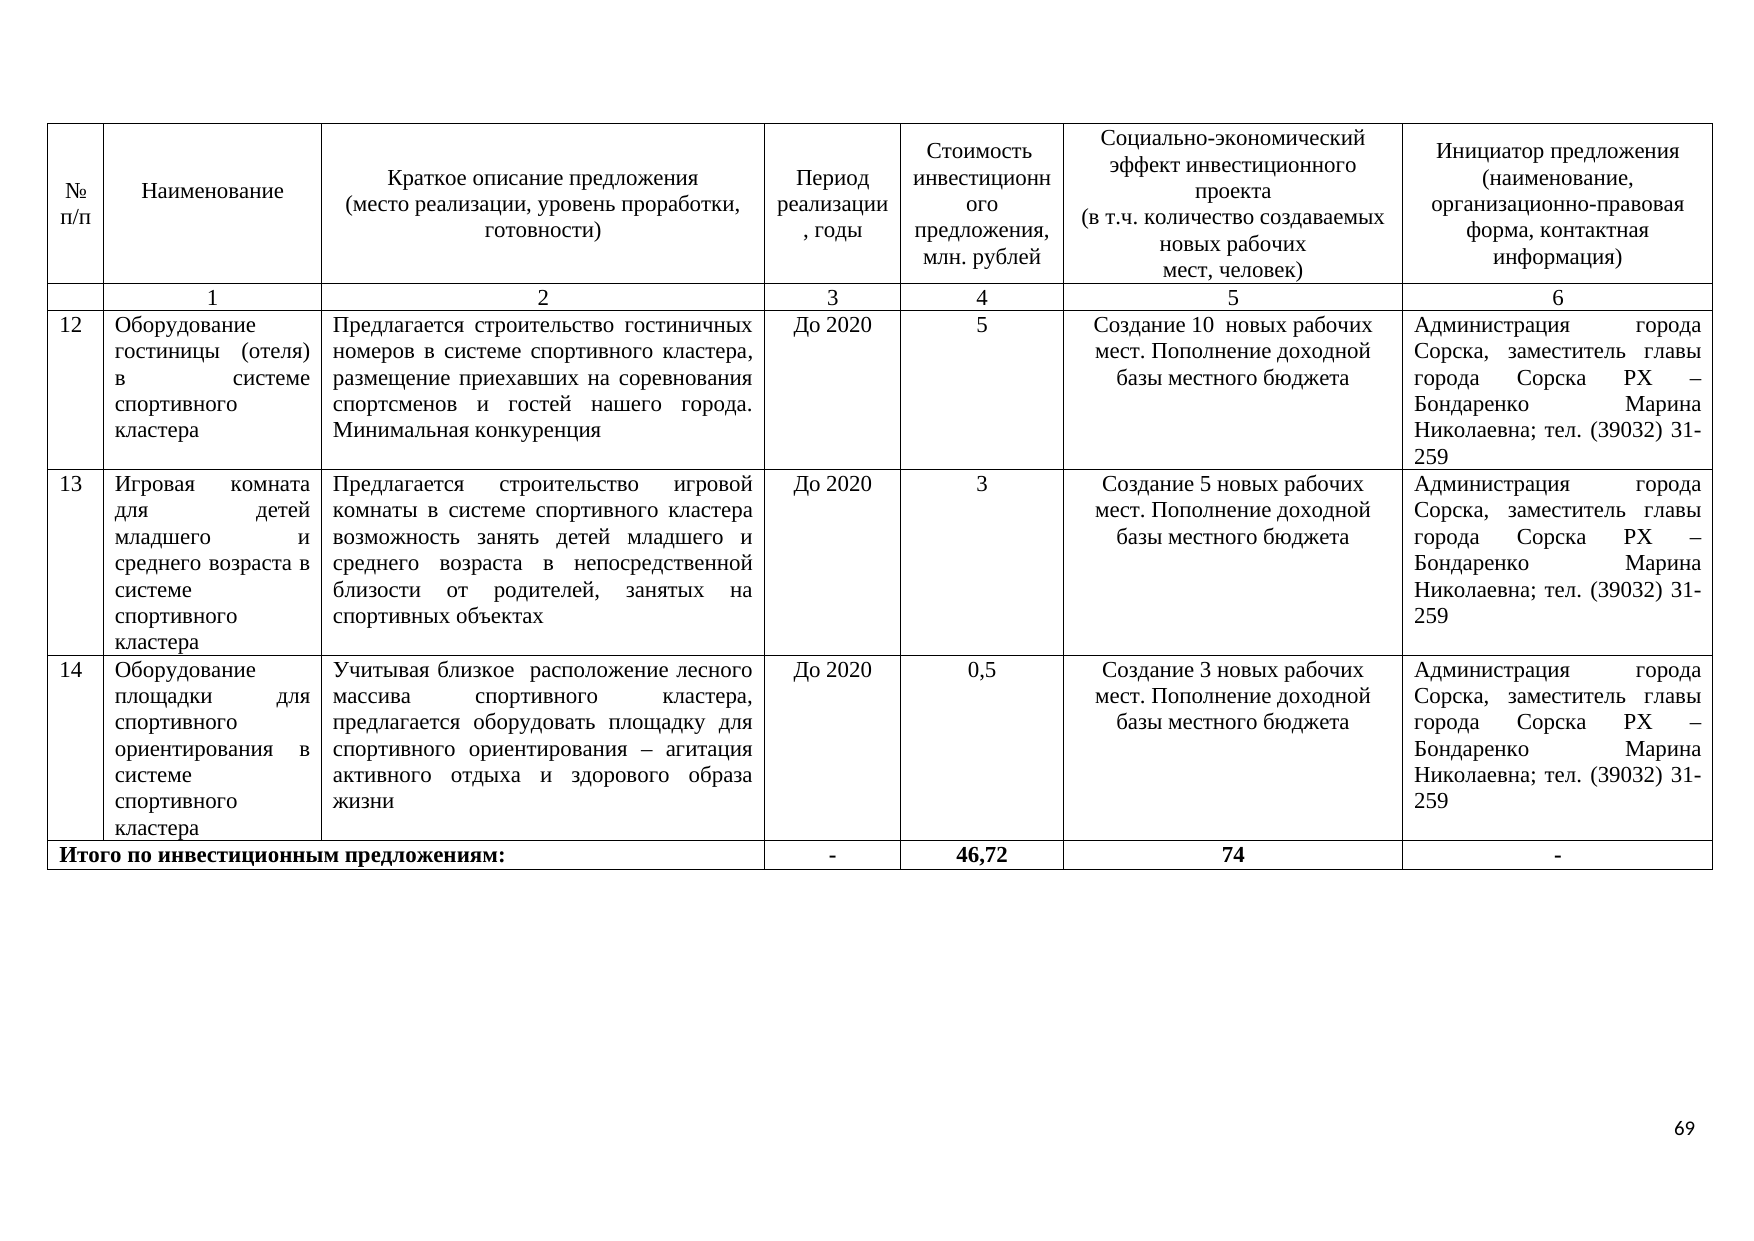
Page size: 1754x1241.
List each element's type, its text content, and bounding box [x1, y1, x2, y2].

table_cell 0,5 [901, 656, 1063, 840]
table_cell 12 [48, 311, 103, 469]
table_header Инициатор предложения (наименование, организационно-правовая форма, контактная информация) [1403, 124, 1712, 282]
table_cell Создание 3 новых рабочих мест. Пополнение доходной базы местного бюджета [1064, 656, 1402, 840]
table_cell - [1403, 841, 1712, 869]
table_cell Оборудование гостиницы (отеля) в системе спортивного кластера [104, 311, 321, 469]
table_cell 46,72 [901, 841, 1063, 869]
table_cell Администрация города Сорска, заместитель главы города Сорска РХ – Бондаренко Марина Николаевна; тел. (39032) 31-259 [1403, 656, 1712, 840]
table_cell 74 [1064, 841, 1402, 869]
table_cell 13 [48, 470, 103, 655]
table_cell До 2020 [765, 656, 900, 840]
table_cell 3 [901, 470, 1063, 655]
table_cell До 2020 [765, 311, 900, 469]
table_cell 2 [322, 284, 764, 310]
table_cell 14 [48, 656, 103, 840]
table_cell 4 [901, 284, 1063, 310]
table_header Наименование [104, 124, 321, 282]
table_cell Предлагается строительство гостиничных номеров в системе спортивного кластера, размещение приехавших на соревнования спортсменов и гостей нашего города. Минимальная конкуренция [322, 311, 764, 469]
table_cell До 2020 [765, 470, 900, 655]
table_cell Администрация города Сорска, заместитель главы города Сорска РХ – Бондаренко Марина Николаевна; тел. (39032) 31-259 [1403, 311, 1712, 469]
table_cell Оборудование площадки для спортивного ориентирования в системе спортивного кластера [104, 656, 321, 840]
table_header Социально-экономический эффект инвестиционного проекта (в т.ч. количество создаваемых новых рабочих мест, человек) [1064, 124, 1402, 282]
table_header Период реализации, годы [765, 124, 900, 282]
table_header № п/п [48, 124, 103, 282]
table_cell 5 [901, 311, 1063, 469]
table_cell 5 [1064, 284, 1402, 310]
table_cell [48, 284, 103, 310]
table_header Стоимость инвестиционного предложения, млн. рублей [901, 124, 1063, 282]
table_cell 1 [104, 284, 321, 310]
table_cell 3 [765, 284, 900, 310]
table_header Краткое описание предложения (место реализации, уровень проработки, готовности) [322, 124, 764, 282]
table_cell Создание 5 новых рабочих мест. Пополнение доходной базы местного бюджета [1064, 470, 1402, 655]
table_cell Итого по инвестиционным предложениям: [48, 841, 764, 869]
table_cell Учитывая близкое расположение лесного массива спортивного кластера, предлагается оборудовать площадку для спортивного ориентирования – агитация активного отдыха и здорового образа жизни [322, 656, 764, 840]
table_cell 6 [1403, 284, 1712, 310]
table_cell Создание 10 новых рабочих мест. Пополнение доходной базы местного бюджета [1064, 311, 1402, 469]
table_cell Администрация города Сорска, заместитель главы города Сорска РХ – Бондаренко Марина Николаевна; тел. (39032) 31-259 [1403, 470, 1712, 655]
table_cell Предлагается строительство игровой комнаты в системе спортивного кластера возможность занять детей младшего и среднего возраста в непосредственной близости от родителей, занятых на спортивных объектах [322, 470, 764, 655]
table_cell Игровая комната для детей младшего и среднего возраста в системе спортивного кластера [104, 470, 321, 655]
table_cell - [765, 841, 900, 869]
